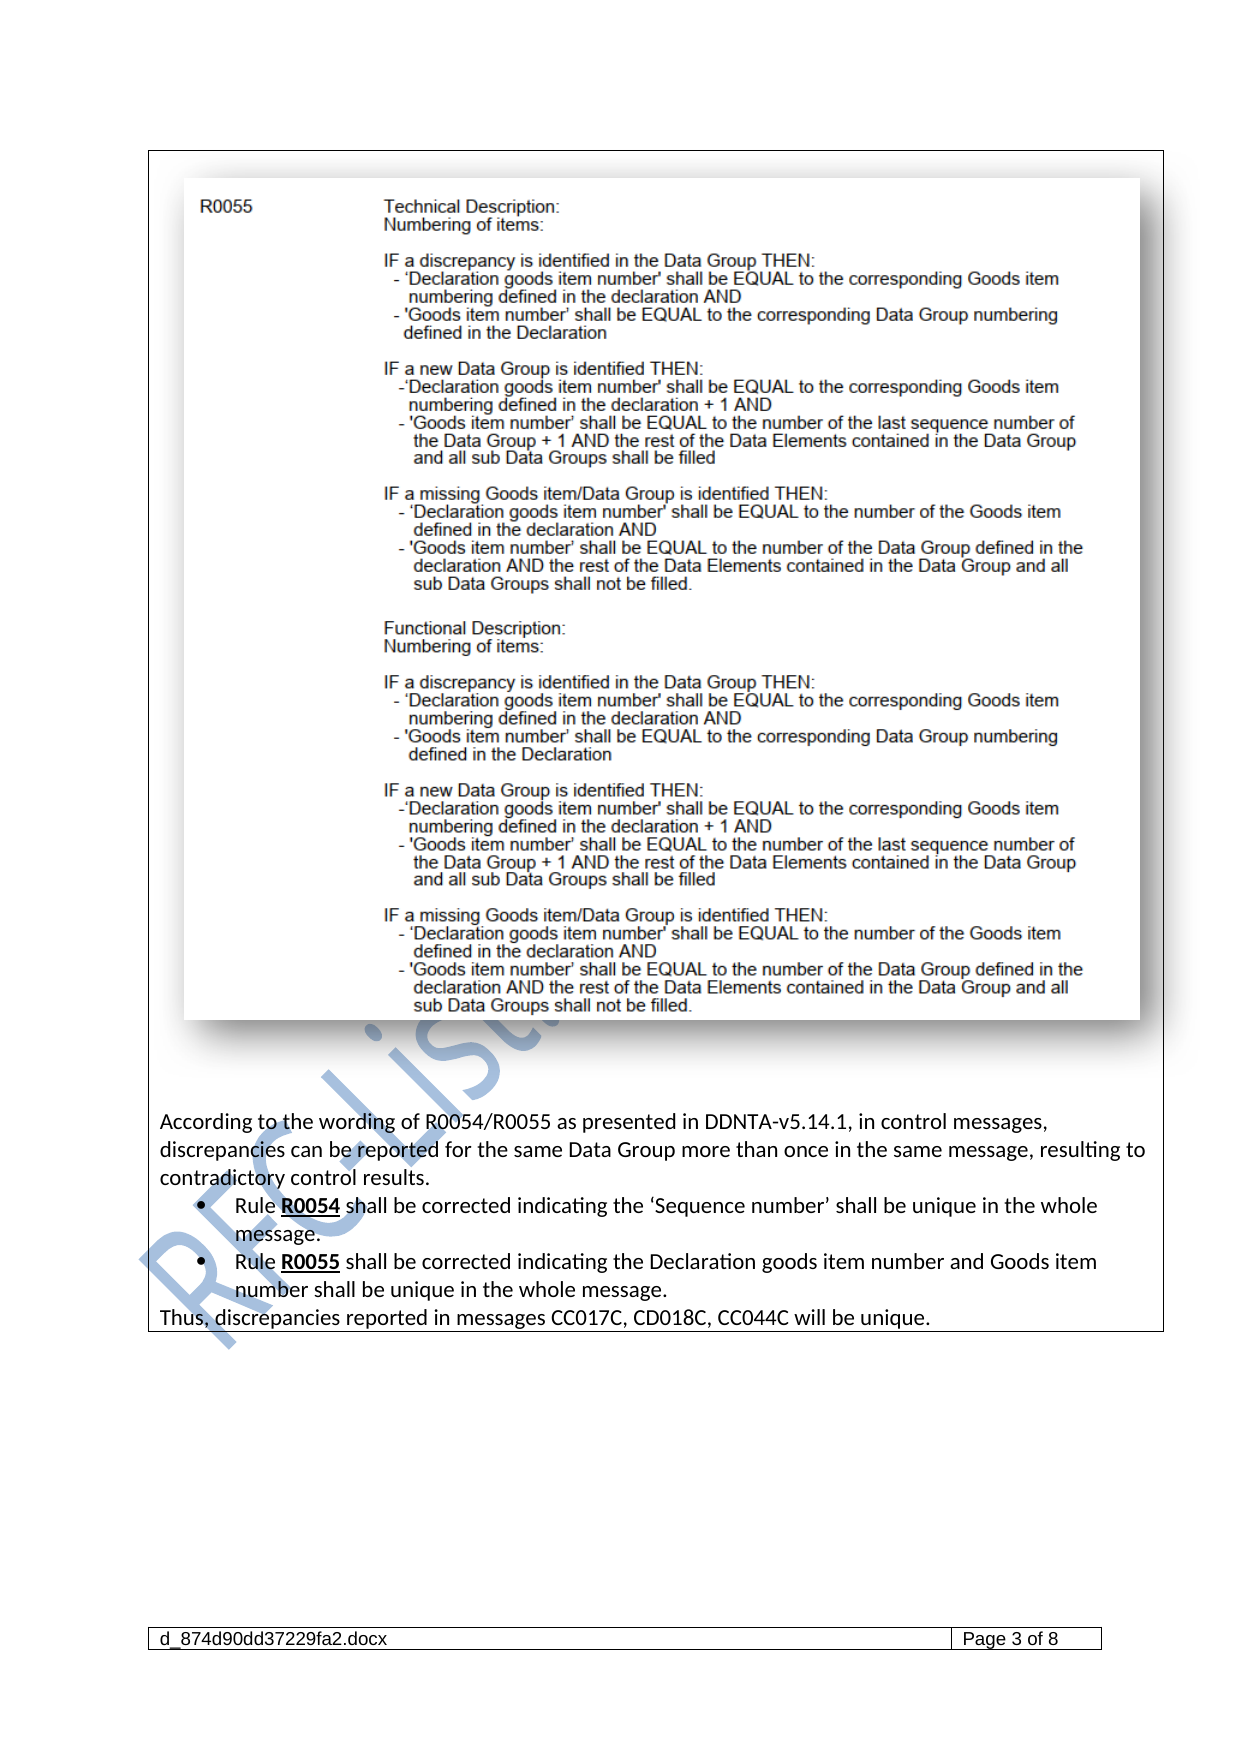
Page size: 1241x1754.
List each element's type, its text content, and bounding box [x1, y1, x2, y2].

table_header The current Description (Technical/Functional) wording of R0054 is: The current Description (Technical/Functional) wording of R0055 is: According to the wording of R0054/R0055 as presented in DDNTA-v5.14.1, in control messages, discrepancies can be reported for the same Data Group more than once in the same message, resulting to contradictory control results. Rule R0054 shall be corrected indicating the ‘Sequence number’ shall be unique in the whole message. Rule R0055 shall be corrected indicating the Declaration goods item number and Goods item number shall be unique in the whole message. Thus, discrepancies reported in messages CC017C, CD018C, CC044C will be unique. [149, 151, 1163, 1331]
picture [184, 178, 1140, 1020]
